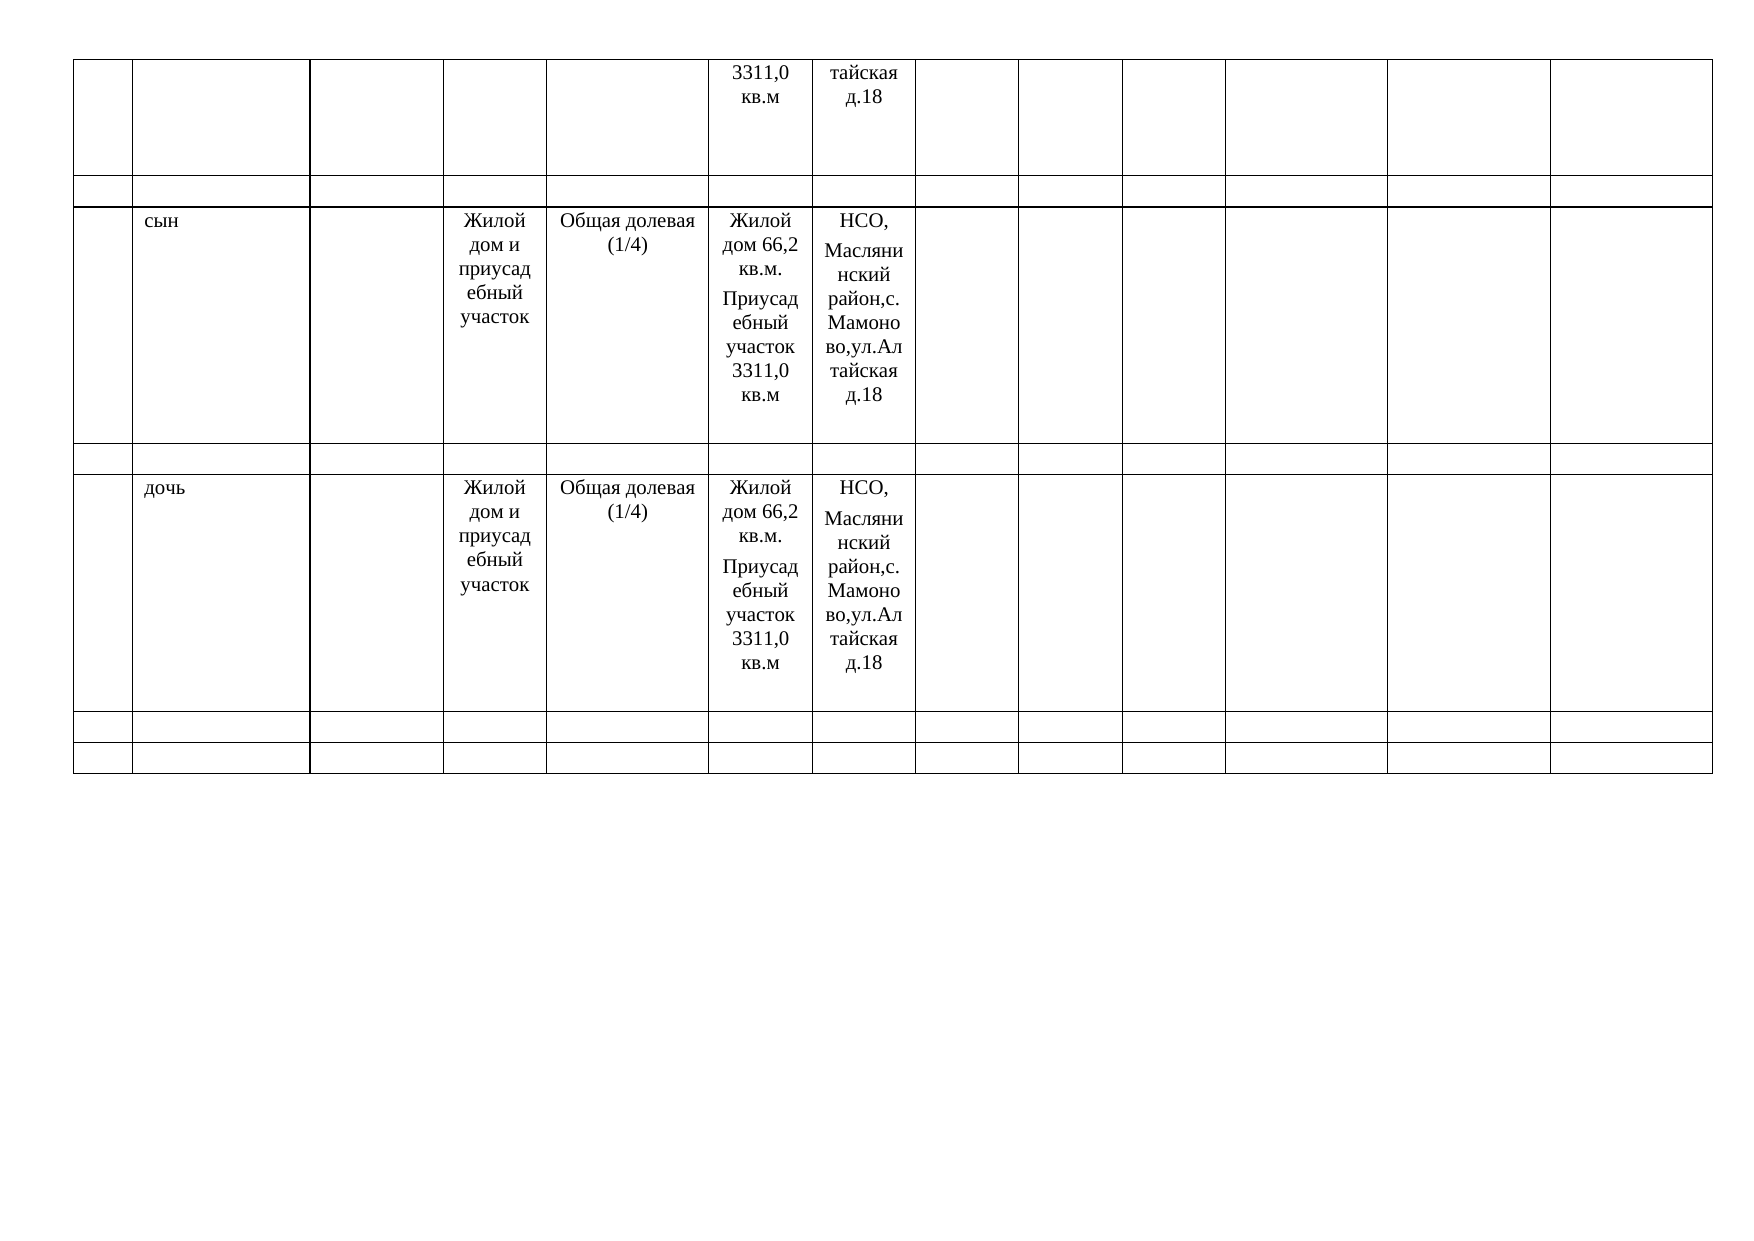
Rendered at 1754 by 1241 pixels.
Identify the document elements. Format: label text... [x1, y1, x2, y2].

table_cell [1019, 208, 1122, 443]
table_cell Жилой дом 66,2 кв.м. Приусадебный участок 3311,0 кв.м [709, 208, 812, 443]
table_cell [311, 208, 443, 443]
table_cell [444, 743, 546, 773]
table_cell [74, 743, 132, 773]
table_cell дочь [133, 475, 309, 711]
table_cell [1226, 444, 1387, 474]
table_cell [311, 444, 443, 474]
table_cell [74, 444, 132, 474]
table_cell [133, 444, 309, 474]
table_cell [547, 60, 708, 175]
table_cell [1551, 712, 1712, 742]
table_cell [1551, 60, 1712, 175]
table_cell [1388, 743, 1550, 773]
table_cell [133, 60, 309, 175]
table_cell [1123, 712, 1225, 742]
table_cell [547, 444, 708, 474]
table_cell [1551, 176, 1712, 206]
table_cell [1388, 475, 1550, 711]
table_cell [311, 176, 443, 206]
table_cell [444, 712, 546, 742]
table_cell [74, 712, 132, 742]
table_cell НСО, Маслянинский район,с.Мамоново,ул.Алтайская д.18 [813, 208, 915, 443]
table_cell [547, 176, 708, 206]
table_cell [311, 743, 443, 773]
table_cell [709, 176, 812, 206]
table_cell 7. [74, 60, 132, 175]
table_cell [813, 743, 915, 773]
table_cell НСО, Маслянинский район,с.Мамоново,ул.Алтайская д.18 [813, 475, 915, 711]
table_cell [916, 444, 1018, 474]
table_cell [444, 176, 546, 206]
table_cell [709, 444, 812, 474]
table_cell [311, 60, 443, 175]
table_cell [916, 208, 1018, 443]
table_cell [1019, 475, 1122, 711]
table_cell [1551, 743, 1712, 773]
table_cell Жилой дом 66,2 кв.м. Приусадебный участок 3311,0 кв.м [709, 475, 812, 711]
table_cell [1226, 743, 1387, 773]
table_cell [1123, 60, 1225, 175]
table_cell [916, 475, 1018, 711]
table_cell сын [133, 208, 309, 443]
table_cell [813, 60, 915, 175]
table_cell [1388, 712, 1550, 742]
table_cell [709, 60, 812, 175]
table_cell [133, 743, 309, 773]
table_cell [1226, 712, 1387, 742]
table_cell Жилой дом и приусадебный участок [444, 208, 546, 443]
table_cell [311, 712, 443, 742]
table_cell [1388, 176, 1550, 206]
table_cell [1019, 444, 1122, 474]
table_cell [1123, 176, 1225, 206]
table_cell [916, 176, 1018, 206]
table_cell [444, 444, 546, 474]
table_cell [916, 712, 1018, 742]
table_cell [1388, 60, 1550, 175]
table_cell [813, 712, 915, 742]
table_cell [444, 60, 546, 175]
table_cell [916, 743, 1018, 773]
table_cell [1226, 475, 1387, 711]
table_cell [916, 60, 1018, 175]
table_cell Общая долевая (1/4) [547, 475, 708, 711]
table_cell [1123, 208, 1225, 443]
table_cell [1019, 743, 1122, 773]
table_cell [74, 176, 132, 206]
table_cell [709, 743, 812, 773]
table_cell [1388, 444, 1550, 474]
table_cell [1226, 208, 1387, 443]
table_cell [311, 475, 443, 711]
table_cell [813, 176, 915, 206]
table_cell [813, 444, 915, 474]
table_cell [74, 208, 132, 443]
table_cell [1226, 176, 1387, 206]
table_cell [547, 743, 708, 773]
table_cell [1551, 208, 1712, 443]
table_cell [133, 712, 309, 742]
table_cell [1019, 60, 1122, 175]
table_cell [1388, 208, 1550, 443]
table_cell [1019, 712, 1122, 742]
table_cell [1551, 444, 1712, 474]
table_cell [1226, 60, 1387, 175]
table_cell Жилой дом и приусадебный участок [444, 475, 546, 711]
table_cell [709, 712, 812, 742]
table_cell Общая долевая (1/4) [547, 208, 708, 443]
table_cell [133, 176, 309, 206]
table_cell [1123, 743, 1225, 773]
table_cell [547, 712, 708, 742]
table_cell [1123, 444, 1225, 474]
table_cell [1123, 475, 1225, 711]
table_cell [74, 475, 132, 711]
table_cell [1019, 176, 1122, 206]
table_cell [1551, 475, 1712, 711]
